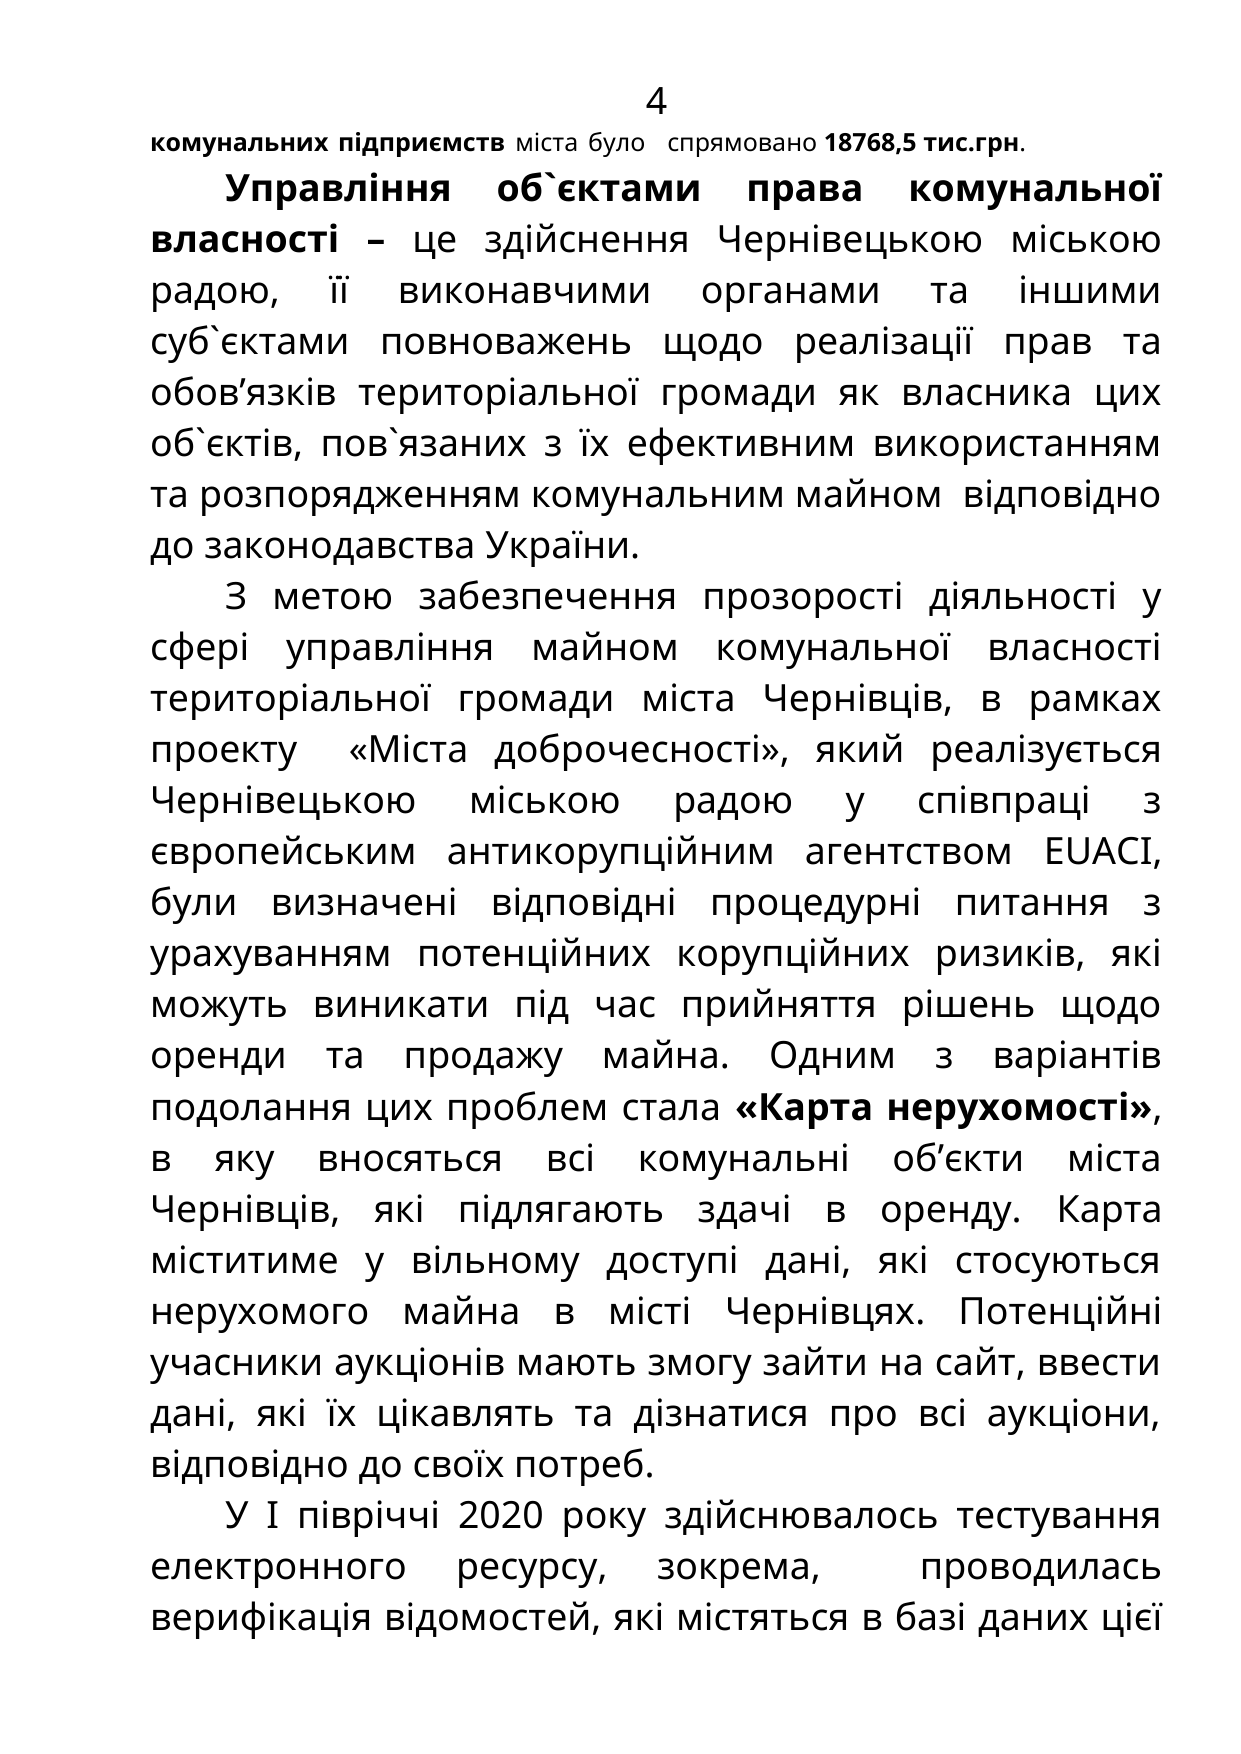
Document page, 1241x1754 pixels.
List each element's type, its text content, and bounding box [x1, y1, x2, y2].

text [150, 125, 1162, 159]
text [150, 1488, 1162, 1641]
text З метою забезпечення прозорості діяльності у сфері управління майном комунальної власності територіальної громади міста Чернівців, в рамках проекту «Міста доброчесності», який реалізується Чернівецькою міською радою у співпраці з європейським антикорупційним агентством EUACI, були визначені відповідні процедурні питання з урахуванням потенційних корупційних ризиків, які можуть виникати під час прийняття рішень щодо оренди та продажу майна. Одним з варіантів подолання цих проблем стала «Карта нерухомості», в яку вносяться всі комунальні об’єкти міста Чернівців, які підлягають здачі в оренду. Карта міститиме у вільному доступі дані, які стосуються нерухомого майна в місті Чернівцях. Потенційні учасники аукціонів мають змогу зайти на сайт, ввести дані, які їх цікавлять та дізнатися про всі аукціони, відповідно до своїх потреб. [150, 569, 1162, 1488]
text Управління об`єктами права комунальної власності – це здійснення Чернівецькою міською радою, її виконавчими органами та іншими суб`єктами повноважень щодо реалізації прав та обов’язків територіальної громади як власника цих об`єктів, пов`язаних з їх ефективним використанням та розпорядженням комунальним майном відповідно до законодавства України. [150, 161, 1162, 569]
